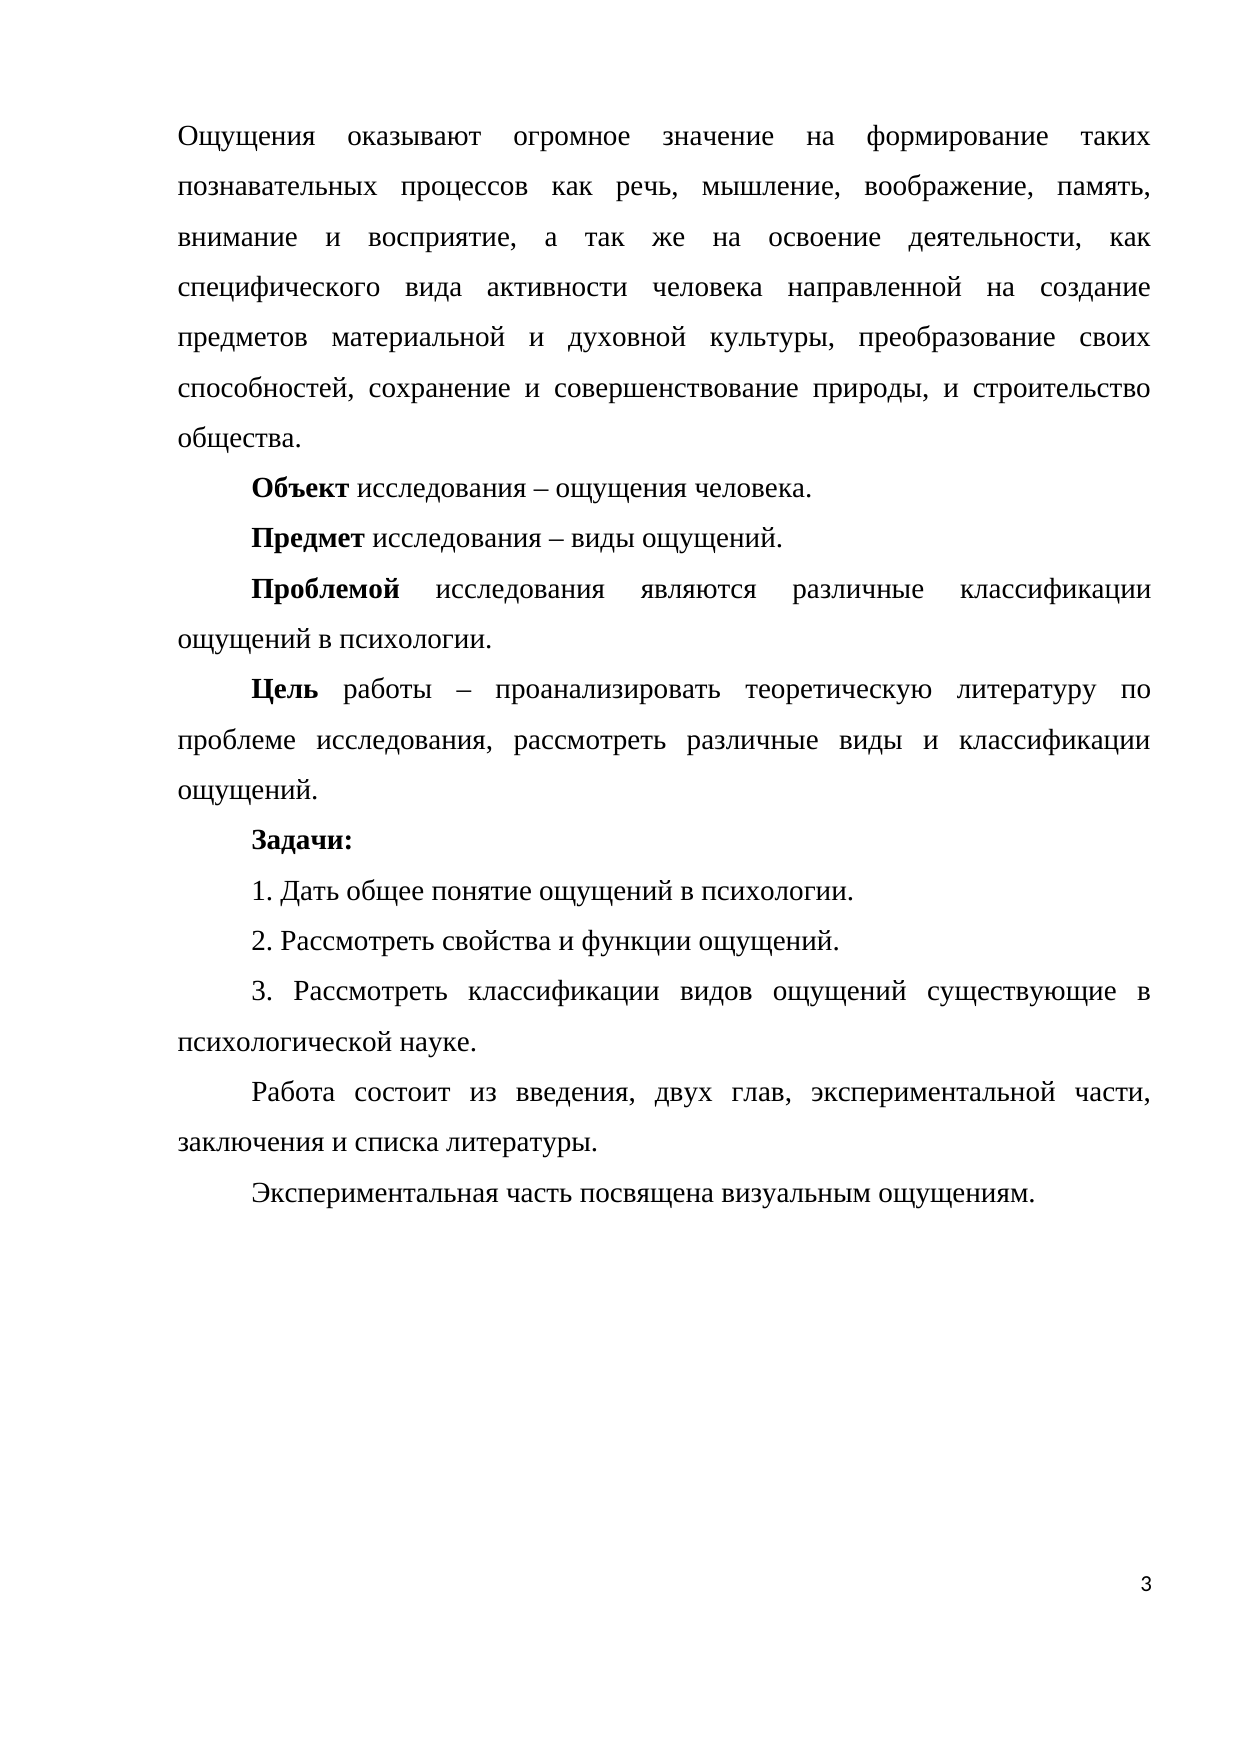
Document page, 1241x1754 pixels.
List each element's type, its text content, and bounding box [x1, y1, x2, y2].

text 3. Рассмотреть классификации видов ощущений существующие в психологической науке. [177, 973, 1152, 1057]
text Работа состоит из введения, двух глав, экспериментальной части, заключения и списка литературы. [177, 1074, 1152, 1158]
text 1. Дать общее понятие ощущений в психологии. [177, 873, 1152, 906]
text Предмет исследования – виды ощущений. [177, 521, 1152, 554]
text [177, 118, 1152, 453]
text Цель работы – проанализировать теоретическую литературу по проблеме исследования, рассмотреть различные виды и классификации ощущений. [177, 672, 1152, 806]
text Объект исследования – ощущения человека. [177, 470, 1152, 504]
text 2. Рассмотреть свойства и функции ощущений. [177, 923, 1152, 957]
text Проблемой исследования являются различные классификации ощущений в психологии. [177, 571, 1152, 655]
text Экспериментальная часть посвящена визуальным ощущениям. [177, 1175, 1152, 1208]
text Задачи: [177, 822, 1152, 856]
